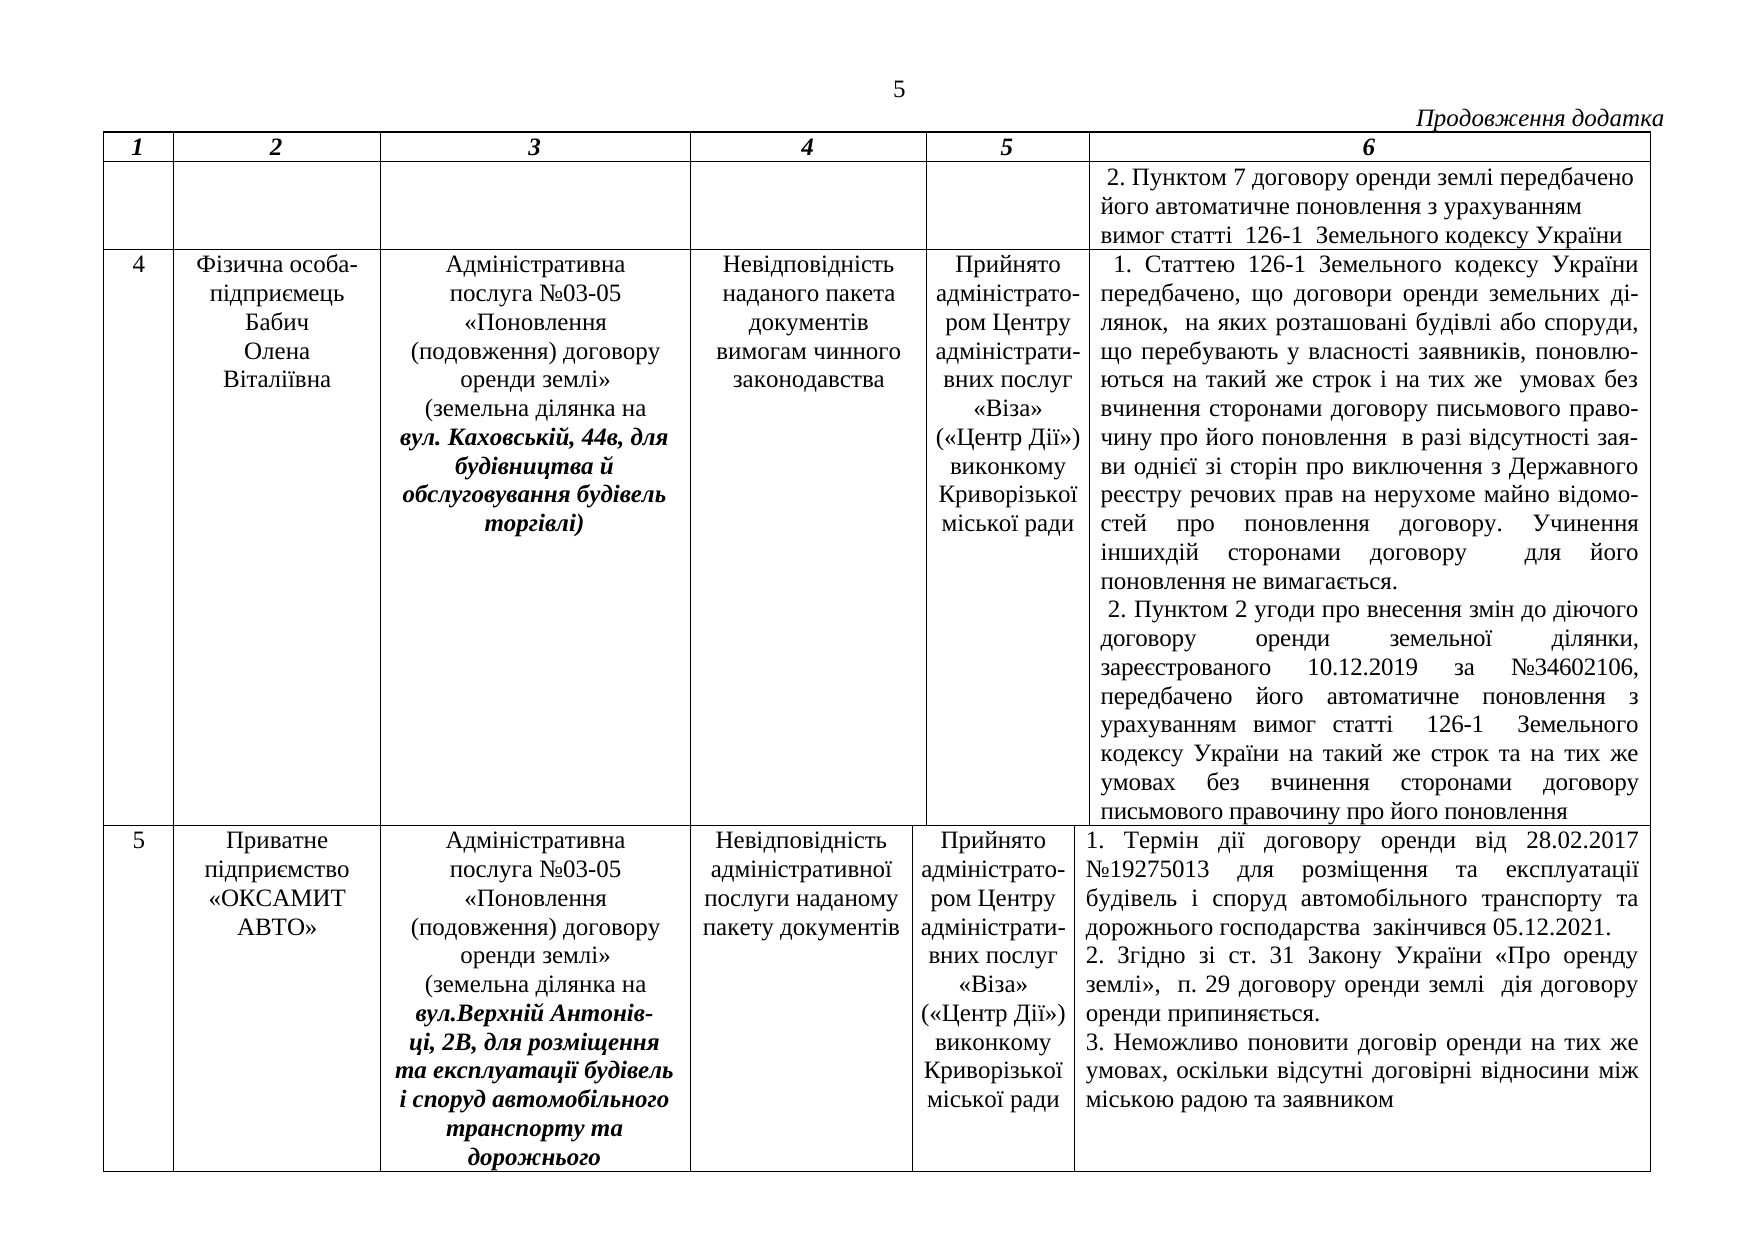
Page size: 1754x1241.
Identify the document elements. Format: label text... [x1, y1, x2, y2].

table_header 3 [381, 133, 690, 161]
table_cell [174, 162, 380, 248]
table_header 5 [927, 133, 1089, 161]
table_cell Прийнято адміністрато-ром Центру адміністрати-вних послуг «Віза» («Центр Дії») виконкому Криворізької міської ради [927, 250, 1089, 824]
table_cell 1. Статтею 126-1 Земельного кодексу України передбачено, що договори оренди земельних ді-лянок, на яких розташовані будівлі або споруди, що перебувають у власності заявників, поновлю-ються на такий же строк і на тих же умовах без вчинення сторонами договору письмового право-чину про його поновлення в разі відсутності зая-ви однієї зі сторін про виключення з Державного реєстру речових прав на нерухоме майно відомо-стей про поновлення договору. Учинення іншихдій сторонами договору для його поновлення не вимагається. 2. Пунктом 2 угоди про внесення змін до діючого договору оренди земельної ділянки, зареєстрованого 10.12.2019 за №34602106, передбачено його автоматичне поновлення з урахуванням вимог статті 126-1 Земельного кодексу України на такий же строк та на тих же умовах без вчинення сторонами договору письмового правочину про його поновлення [1090, 250, 1650, 824]
table_cell Невідповідність наданого пакета документів вимогам чинного законодавства [691, 250, 926, 824]
table_cell [381, 162, 690, 248]
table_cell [1075, 826, 1650, 1171]
table_cell Адміністративна послуга №03-05 «Поновлення (подовження) договору оренди землі» (земельна ділянка на вул. Каховській, 44в, для будівництва й обслуговування будівель торгівлі) [381, 250, 690, 824]
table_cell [381, 826, 690, 1171]
table_header 4 [691, 133, 926, 161]
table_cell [691, 826, 912, 1171]
table_cell [691, 162, 926, 248]
table_cell [927, 162, 1089, 248]
table_cell 5 [104, 826, 173, 1171]
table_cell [913, 826, 1074, 1171]
table_cell Фізична особа-підприємець Бабич Олена Віталіївна [174, 250, 380, 824]
table_cell 2. Пунктом 7 договору оренди землі передбачено його автоматичне поновлення з урахуванням вимог статті 126-1 Земельного кодексу України [1090, 162, 1650, 248]
table_header 1 [104, 133, 173, 161]
table_cell 4 [104, 250, 173, 824]
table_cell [174, 826, 380, 1171]
table_header 2 [174, 133, 380, 161]
table_cell [104, 162, 173, 248]
